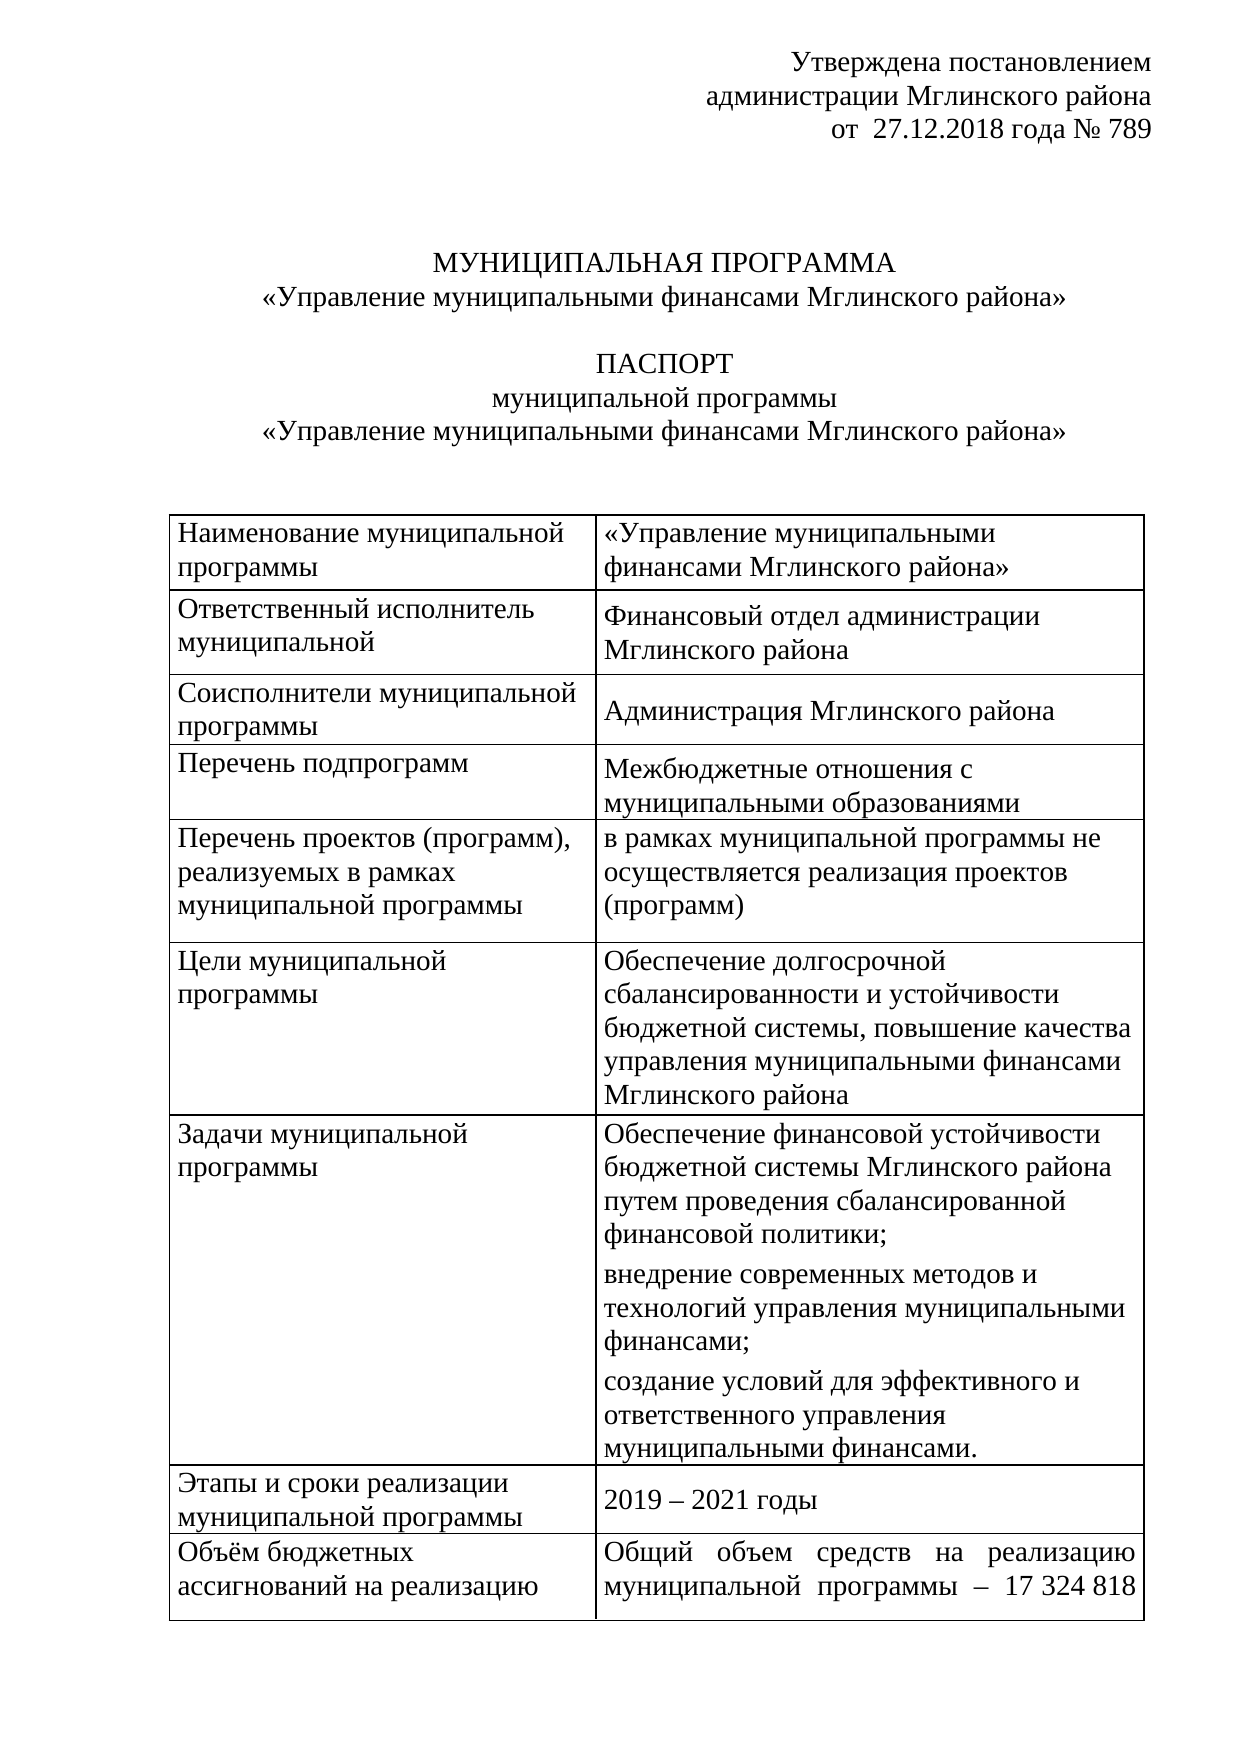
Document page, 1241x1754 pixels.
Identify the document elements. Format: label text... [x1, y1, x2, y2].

table_cell Администрация Мглинского района [597, 675, 1143, 744]
table_cell Обеспечение финансовой устойчивости бюджетной системы Мглинского района путем проведения сбалансированной финансовой политики; внедрение современных методов и технологий управления муниципальными финансами; создание условий для эффективного и ответственного управления муниципальными финансами. [597, 1116, 1143, 1464]
text «Управление муниципальными финансами Мглинского района» [177, 413, 1152, 447]
table_cell в рамках муниципальной программы не осуществляется реализация проектов (программ) [597, 820, 1143, 941]
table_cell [170, 1534, 595, 1619]
text Утверждена постановлением [177, 44, 1152, 78]
text ПАСПОРТ [177, 346, 1152, 380]
table_header «Управление муниципальными финансами Мглинского района» [597, 516, 1143, 589]
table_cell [597, 1534, 1143, 1619]
text «Управление муниципальными финансами Мглинского района» [177, 279, 1152, 313]
table_cell Этапы и сроки реализации муниципальной программы [170, 1466, 595, 1532]
table_cell 2019 – 2021 годы [597, 1466, 1143, 1532]
table_cell Перечень подпрограмм [170, 745, 595, 819]
table_cell Межбюджетные отношения с муниципальными образованиями [597, 745, 1143, 819]
table_cell Цели муниципальной программы [170, 943, 595, 1114]
table_cell Финансовый отдел администрации Мглинского района [597, 591, 1143, 673]
text от 27.12.2018 года № 789 [177, 111, 1152, 145]
table_header Наименование муниципальной программы [170, 516, 595, 589]
table_cell Ответственный исполнитель муниципальной [170, 591, 595, 673]
text муниципальной программы [177, 380, 1152, 413]
table_cell Обеспечение долгосрочной сбалансированности и устойчивости бюджетной системы, повышение качества управления муниципальными финансами Мглинского района [597, 943, 1143, 1114]
text администрации Мглинского района [177, 78, 1152, 111]
table_cell Перечень проектов (программ), реализуемых в рамках муниципальной программы [170, 820, 595, 941]
table_cell Задачи муниципальной программы [170, 1116, 595, 1464]
text МУНИЦИПАЛЬНАЯ ПРОГРАММА [177, 246, 1152, 279]
table_cell Соисполнители муниципальной программы [170, 675, 595, 744]
